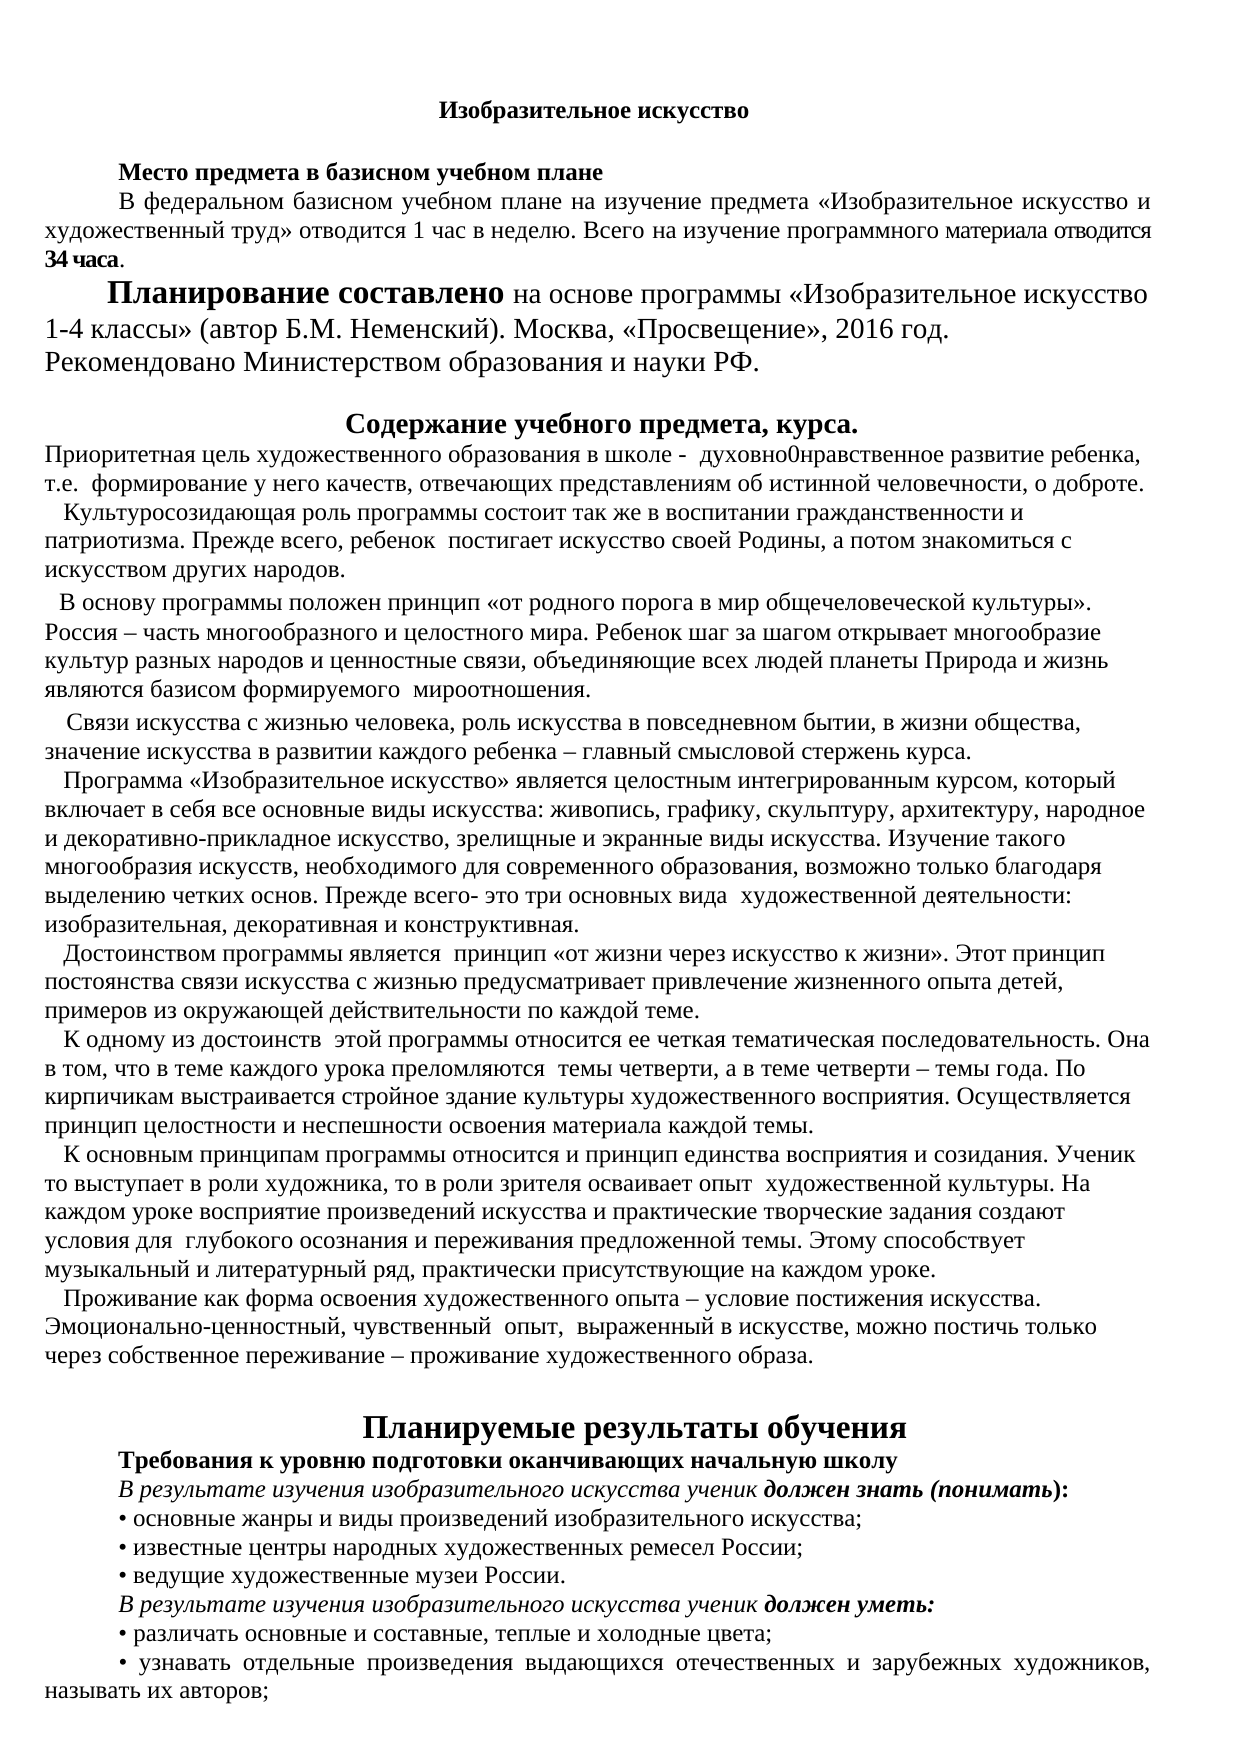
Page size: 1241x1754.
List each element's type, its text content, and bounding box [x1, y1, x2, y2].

text Культуросозидающая роль программы состоит так же в воспитании гражданственности и патриотизма. Прежде всего, ребенок постигает искусство своей Родины, а потом знакомиться с искусством других народов. [44, 497, 1152, 583]
text • узнавать отдельные произведения выдающихся отечественных и зарубежных художников, называть их авторов; [44, 1647, 1152, 1704]
text В основу программы положен принцип «от родного порога в мир общечеловеческой культуры». Россия – часть многообразного и целостного мира. Ребенок шаг за шагом открывает многообразие культур разных народов и ценностные связи, объединяющие всех людей планеты Природа и жизнь являются базисом формируемого мироотношения. [44, 583, 1152, 703]
text Рекомендовано Министерством образования и науки РФ. [44, 344, 1152, 378]
text Планирование составлено на основе программы «Изобразительное искусство 1-4 классы» (автор Б.М. Неменский). Москва, «Просвещение», 2016 год. [44, 272, 1152, 344]
text Изобразительное искусство [44, 96, 1143, 124]
text Связи искусства с жизнью человека, роль искусства в повседневном бытии, в жизни общества, значение искусства в развитии каждого ребенка – главный смысловой стержень курса. [44, 703, 1152, 765]
text • ведущие художественные музеи России. [44, 1561, 1152, 1589]
text • известные центры народных художественных ремесел России; [44, 1532, 1152, 1561]
text Требования к уровню подготовки оканчивающих начальную школу [44, 1446, 1152, 1474]
text Планируемые результаты обучения [44, 1407, 1152, 1446]
text К основным принципам программы относится и принцип единства восприятия и созидания. Ученик то выступает в роли художника, то в роли зрителя осваивает опыт художественной культуры. На каждом уроке восприятие произведений искусства и практические творческие задания создают условия для глубокого осознания и переживания предложенной темы. Этому способствует музыкальный и литературный ряд, практически присутствующие на каждом уроке. [44, 1139, 1152, 1283]
text Приоритетная цель художественного образования в школе - духовно0нравственное развитие ребенка, т.е. формирование у него качеств, отвечающих представлениям об истинной человечности, о доброте. [44, 439, 1152, 497]
text В федеральном базисном учебном плане на изучение предмета «Изобразительное искусство и художественный труд» отводится 1 час в неделю. Всего на изучение программного материала отводится 34 часа. [44, 186, 1152, 272]
text Достоинством программы является принцип «от жизни через искусство к жизни». Этот принцип постоянства связи искусства с жизнью предусматривает привлечение жизненного опыта детей, примеров из окружающей действительности по каждой теме. [44, 938, 1152, 1024]
text Место предмета в базисном учебном плане [44, 157, 1152, 186]
text Программа «Изобразительное искусство» является целостным интегрированным курсом, который включает в себя все основные виды искусства: живопись, графику, скульптуру, архитектуру, народное и декоративно-прикладное искусство, зрелищные и экранные виды искусства. Изучение такого многообразия искусств, необходимого для современного образования, возможно только благодаря выделению четких основ. Прежде всего- это три основных вида художественной деятельности: изобразительная, декоративная и конструктивная. [44, 765, 1152, 938]
text В результате изучения изобразительного искусства ученик должен знать (понимать): [118, 1474, 1152, 1503]
text К одному из достоинств этой программы относится ее четкая тематическая последовательность. Она в том, что в теме каждого урока преломляются темы четверти, а в теме четверти – темы года. По кирпичикам выстраивается стройное здание культуры художественного восприятия. Осуществляется принцип целостности и неспешности освоения материала каждой темы. [44, 1024, 1152, 1139]
text Содержание учебного предмета, курса. [44, 406, 1152, 439]
text Проживание как форма освоения художественного опыта – условие постижения искусства. Эмоционально-ценностный, чувственный опыт, выраженный в искусстве, можно постичь только через собственное переживание – проживание художественного образа. [44, 1283, 1152, 1369]
text В результате изучения изобразительного искусства ученик должен уметь: [44, 1589, 1152, 1618]
text • различать основные и составные, теплые и холодные цвета; [44, 1618, 1152, 1647]
text • основные жанры и виды произведений изобразительного искусства; [44, 1503, 1152, 1532]
